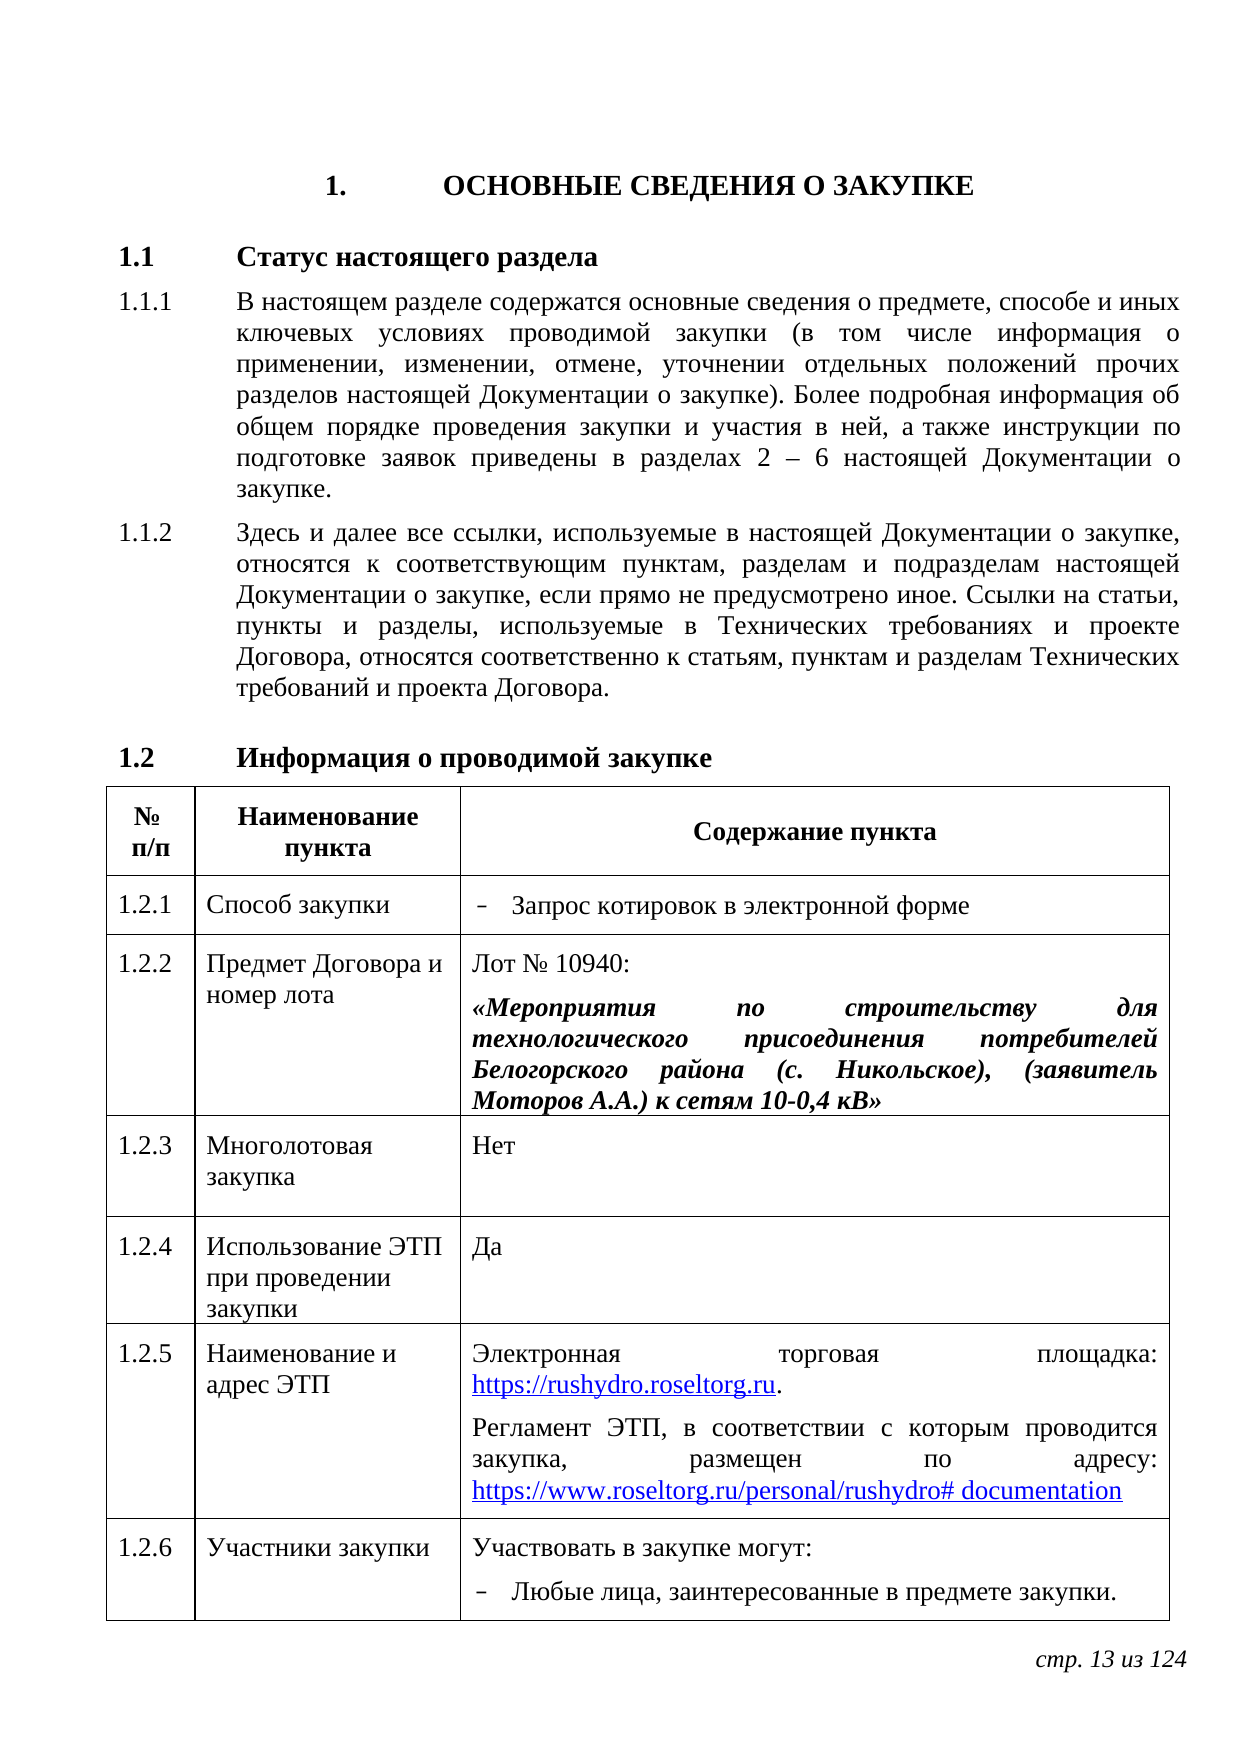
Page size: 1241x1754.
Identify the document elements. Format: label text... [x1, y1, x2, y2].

table_cell Запрос котировок в электронной форме [461, 876, 1169, 933]
table_header Содержание пункта [461, 787, 1169, 874]
table_header № п/п [107, 787, 194, 874]
table_cell Предмет Договора и номер лота [196, 935, 460, 1115]
table_cell Участники закупки [196, 1519, 460, 1620]
table_cell [107, 1116, 194, 1216]
table_cell Наименование и адрес ЭТП [196, 1324, 460, 1517]
table_cell Да [461, 1217, 1169, 1323]
subtitle Информация о проводимой закупке [118, 740, 1181, 774]
table_cell Использование ЭТП при проведении закупки [196, 1217, 460, 1323]
text Здесь и далее все ссылки, используемые в настоящей Документации о закупке, относятся к соответствующим пунктам, разделам и подразделам настоящей Документации о закупке, если прямо не предусмотрено иное. Ссылки на статьи, пункты и разделы, используемые в Технических требованиях и проекте Договора, относятся соответственно к статьям, пунктам и разделам Технических требований и проекта Договора. [118, 516, 1181, 703]
table_cell Участвовать в закупке могут: Любые лица, заинтересованные в предмете закупки. [461, 1519, 1169, 1620]
table_cell [107, 876, 194, 933]
table_cell Электронная торговая площадка: https://rushydro.roseltorg.ru. Регламент ЭТП, в соответствии с которым проводится закупка, размещен по адресу: https://www.roseltorg.ru/personal/rushydro# documentation [461, 1324, 1169, 1517]
table_cell [107, 1519, 194, 1620]
table_cell [107, 1324, 194, 1517]
table_cell Способ закупки [196, 876, 460, 933]
table_cell Нет [461, 1116, 1169, 1216]
table_cell Лот № 10940: «Мероприятия по строительству для технологического присоединения потребителей Белогорского района (с. Никольское), (заявитель Моторов А.А.) к сетям 10-0,4 кВ» [461, 935, 1169, 1115]
table_header Наименование пункта [196, 787, 460, 874]
subtitle Статус настоящего раздела [118, 239, 1181, 273]
list В настоящем разделе содержатся основные сведения о предмете, способе и иных ключевых условиях проводимой закупки (в том числе информация о применении, изменении, отмене, уточнении отдельных положений прочих разделов настоящей Документации о закупке). Более подробная информация об общем порядке проведения закупки и участия в ней, а также инструкции по подготовке заявок приведены в разделах 2 – 6 настоящей Документации о закупке. [118, 285, 1181, 503]
subtitle ОСНОВНЫЕ СВЕДЕНИЯ О ЗАКУПКЕ [118, 168, 1181, 202]
table_cell [107, 935, 194, 1115]
table_cell Многолотовая закупка [196, 1116, 460, 1216]
table_cell [107, 1217, 194, 1323]
